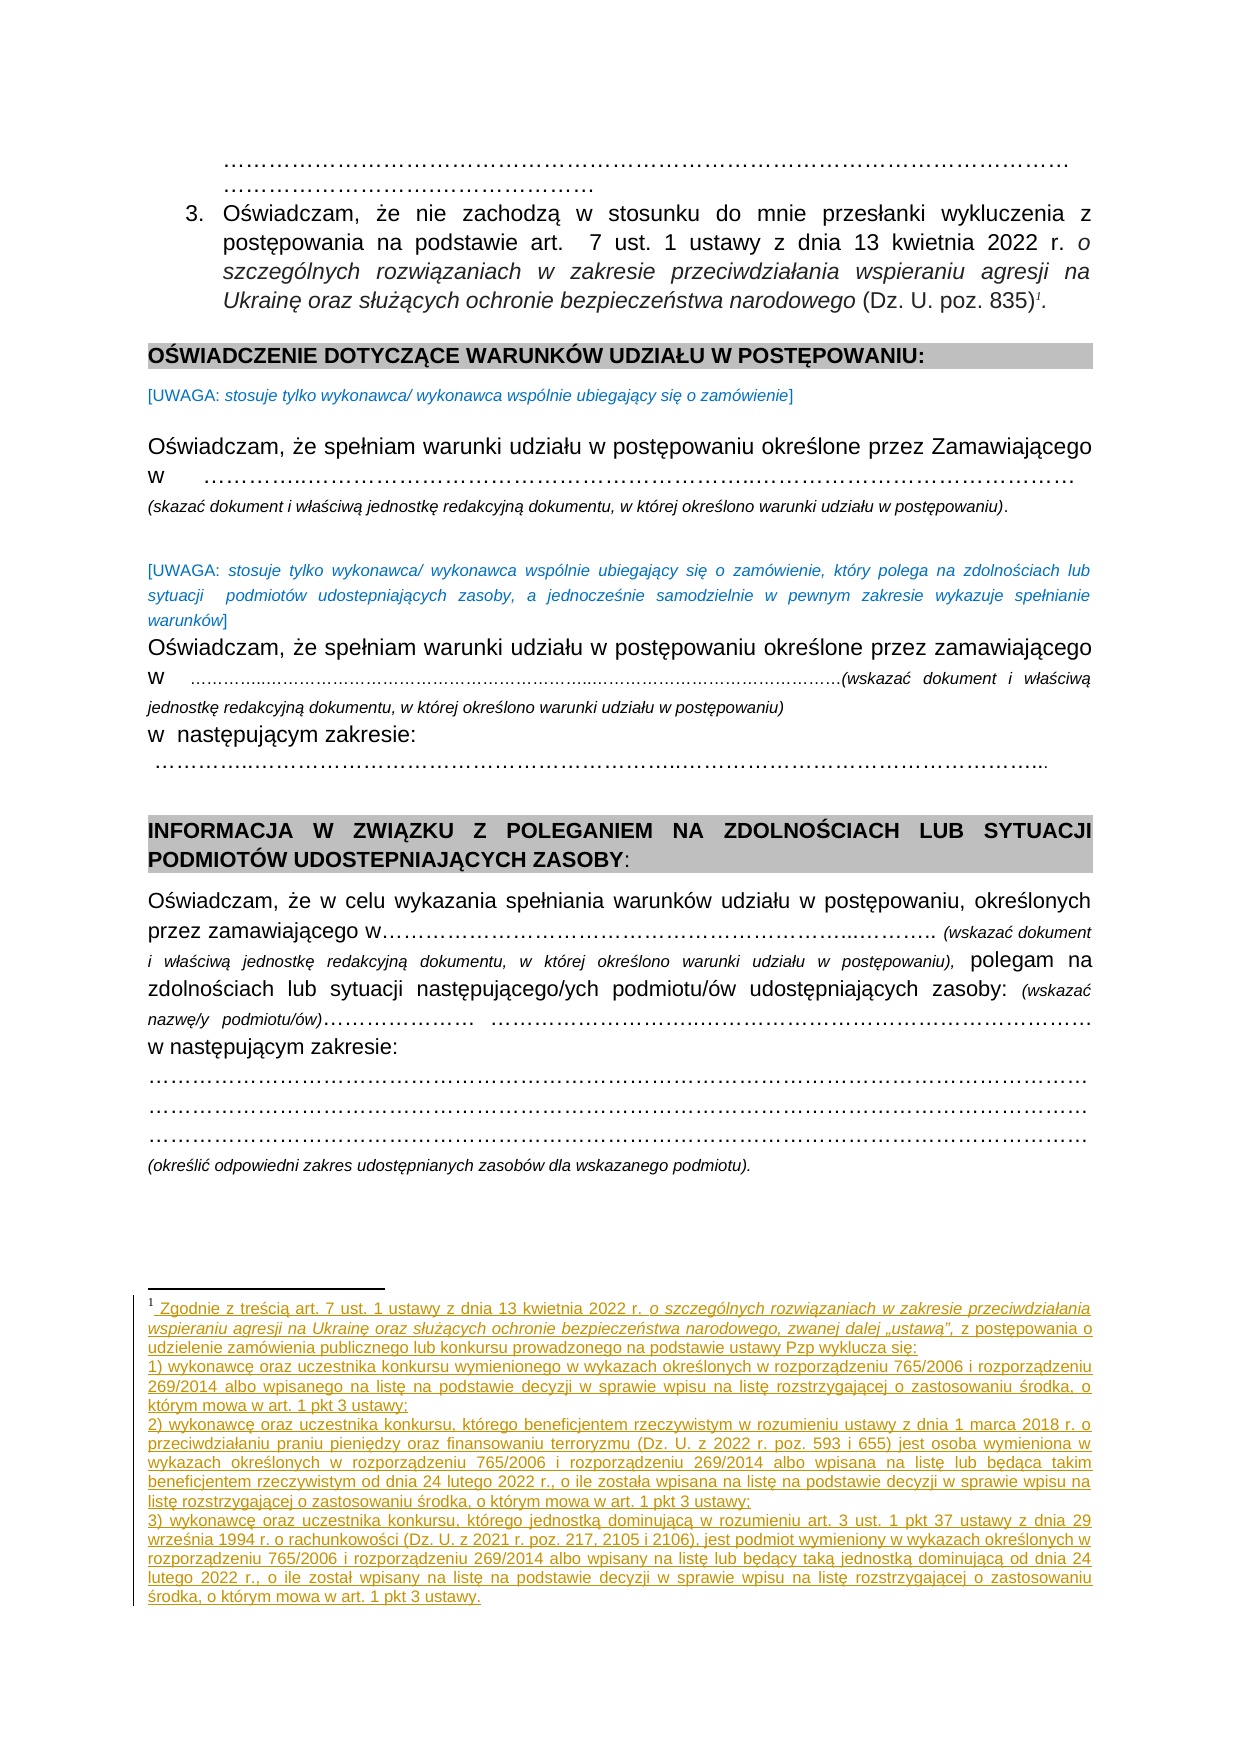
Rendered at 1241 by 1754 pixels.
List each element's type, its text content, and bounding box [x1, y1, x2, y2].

text [UWAGA: stosuje tylko wykonawca/ wykonawca wspólnie ubiegający się o zamówienie] [148, 381, 1093, 406]
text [222, 148, 1093, 198]
list Oświadczam, że nie zachodzą w stosunku do mnie przesłanki wykluczenia z postępowania na podstawie art. 7 ust. 1 ustawy z dnia 13 kwietnia 2022 r. o szczególnych rozwiązaniach w zakresie przeciwdziałania wspieraniu agresji na Ukrainę oraz służących ochronie bezpieczeństwa narodowego (Dz. U. poz. 835). [185, 198, 1093, 314]
text OŚWIADCZENIE DOTYCZĄCE WARUNKÓW UDZIAŁU W POSTĘPOWANIU: [148, 343, 1093, 369]
text w następującym zakresie: [148, 719, 1093, 748]
text Oświadczam, że w celu wykazania spełniania warunków udziału w postępowaniu, określonych przez zamawiającego w………………………………………………………...……….. (wskazać dokument i właściwą jednostkę redakcyjną dokumentu, w której określono warunki udziału w postępowaniu), polegam na zdolnościach lub sytuacji następującego/ych podmiotu/ów udostępniających zasoby: (wskazać nazwę/y podmiotu/ów)………………… ………………………..……………………………………………… w następującym zakresie: [148, 886, 1093, 1061]
text Oświadczam, że spełniam warunki udziału w postępowaniu określone przez Zamawiającego w …………..…………………………………………………..…………………………………… (skazać dokument i właściwą jednostkę redakcyjną dokumentu, w której określono warunki udziału w postępowaniu). [148, 431, 1093, 519]
text [UWAGA: stosuje tylko wykonawca/ wykonawca wspólnie ubiegający się o zamówienie, który polega na zdolnościach lub sytuacji podmiotów udostepniających zasoby, a jednocześnie samodzielnie w pewnym zakresie wykazuje spełnianie warunków] [148, 557, 1093, 632]
text INFORMACJA W ZWIĄZKU Z POLEGANIEM NA ZDOLNOŚCIACH LUB SYTUACJI PODMIOTÓW UDOSTEPNIAJĄCYCH ZASOBY: [148, 815, 1093, 873]
text ……………………………………………………………………………………………………………………………………………………………………………………………………………………………………………………………………………………………………………………………………………………… [148, 1061, 1093, 1148]
text Oświadczam, że spełniam warunki udziału w postępowaniu określone przez zamawiającego w …………..…………………………………………………..………………………………………(wskazać dokument i właściwą jednostkę redakcyjną dokumentu, w której określono warunki udziału w postępowaniu) [148, 632, 1093, 719]
text (określić odpowiedni zakres udostępnianych zasobów dla wskazanego podmiotu). [148, 1148, 1093, 1177]
text …………..…………………………………………………..…………………………………………... [148, 748, 1093, 773]
